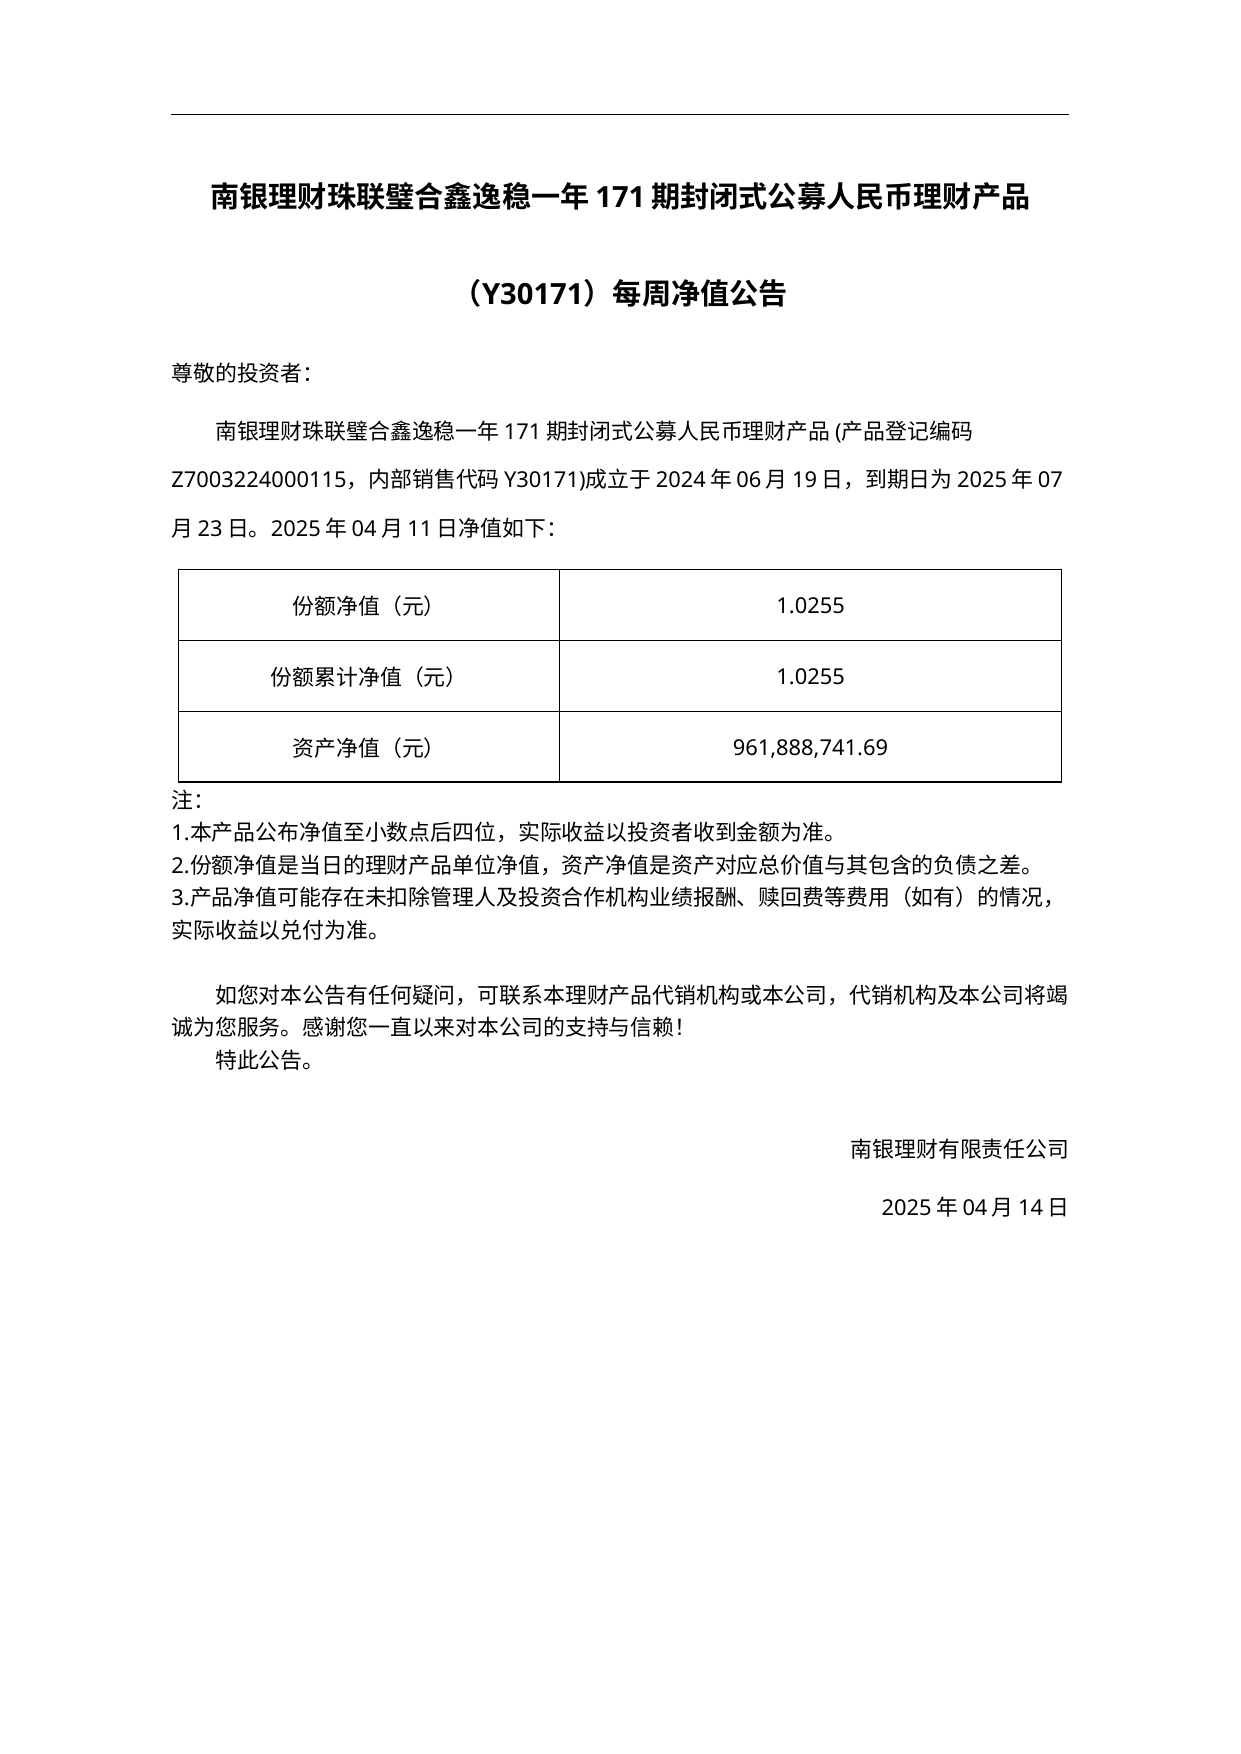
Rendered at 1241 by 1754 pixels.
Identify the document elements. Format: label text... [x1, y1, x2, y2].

table_header 1.0255 [560, 570, 1061, 640]
table_cell 资产净值（元） [179, 712, 559, 781]
table_cell 1.0255 [560, 641, 1061, 711]
text 3.产品净值可能存在未扣除管理人及投资合作机构业绩报酬、赎回费等费用（如有）的情况，实际收益以兑付为准。 [171, 880, 1069, 945]
text 如您对本公告有任何疑问，可联系本理财产品代销机构或本公司，代销机构及本公司将竭诚为您服务。感谢您一直以来对本公司的支持与信赖！ [171, 977, 1069, 1042]
table_header 份额净值（元） [179, 570, 559, 640]
text 南银理财珠联璧合鑫逸稳一年171期封闭式公募人民币理财产品（Y30171）每周净值公告 [171, 162, 1069, 324]
text 2.份额净值是当日的理财产品单位净值，资产净值是资产对应总价值与其包含的负债之差。 [171, 847, 1069, 880]
table_cell 961,888,741.69 [560, 712, 1061, 781]
table_cell 份额累计净值（元） [179, 641, 559, 711]
text 特此公告。 [171, 1042, 1069, 1075]
text 注： [171, 782, 1069, 815]
text 南银理财有限责任公司 [171, 1132, 1069, 1164]
text 南银理财珠联璧合鑫逸稳一年171期封闭式公募人民币理财产品 (产品登记编码Z7003224000115，内部销售代码Y30171)成立于2024年06月19日，到期日为2025年07月23日。2025年04月11日净值如下： [171, 413, 1069, 543]
text 尊敬的投资者： [171, 355, 1069, 388]
text 2025年04月14日 [171, 1190, 1069, 1222]
text 1.本产品公布净值至小数点后四位，实际收益以投资者收到金额为准。 [171, 815, 1069, 847]
